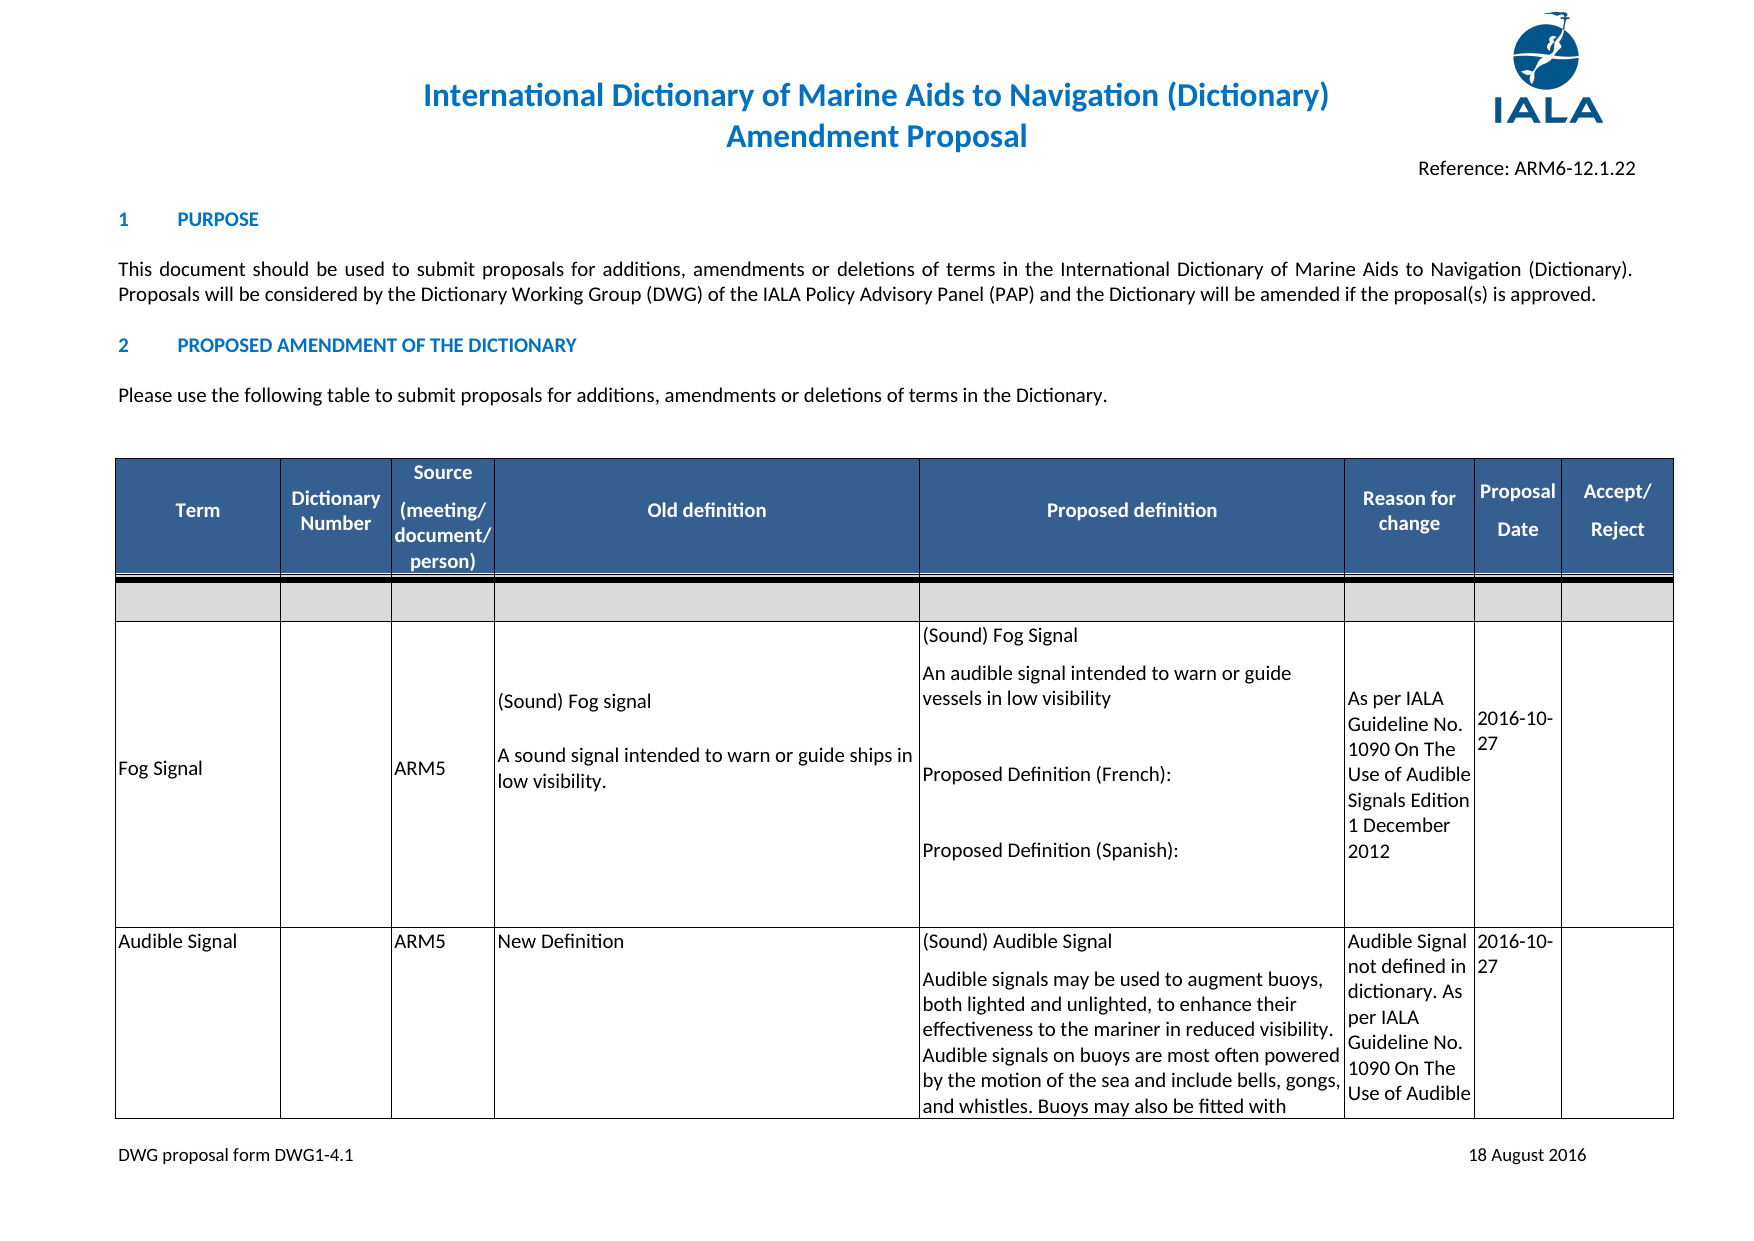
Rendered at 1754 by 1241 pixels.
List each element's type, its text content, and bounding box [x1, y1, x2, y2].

table_cell (Sound) Fog Signal An audible signal intended to warn or guide vessels in low visibility Proposed Definition (French): Proposed Definition (Spanish): [920, 622, 1344, 927]
picture [1470, 0, 1622, 148]
table_header Term [116, 459, 280, 573]
table_cell Fog Signal [116, 622, 280, 927]
table_cell [495, 583, 919, 621]
table_cell [920, 583, 1344, 621]
table_header Old definition [495, 459, 919, 573]
table_cell [1345, 583, 1474, 621]
table_header Source (meeting/ document/ person) [392, 459, 494, 573]
table_cell [281, 583, 391, 621]
text Please use the following table to submit proposals for additions, amendments or deletions of terms in the Dictionary. [118, 382, 1636, 408]
table_cell [1475, 583, 1561, 621]
table_cell ARM5 [392, 622, 494, 927]
table_cell [116, 583, 280, 621]
table_cell [281, 928, 391, 1118]
table_cell As per IALA Guideline No. 1090 On The Use of Audible Signals Edition 1 December 2012 [1345, 622, 1474, 927]
table_header Proposed definition [920, 459, 1344, 573]
table_cell ARM5 [392, 928, 494, 1118]
subtitle Proposed amendment of the Dictionary [118, 332, 1636, 357]
table_cell [1562, 622, 1673, 927]
table_header Proposal Date [1475, 459, 1561, 573]
subtitle Purpose [118, 206, 1636, 231]
table_cell [281, 622, 391, 927]
table_cell (Sound) Fog signal A sound signal intended to warn or guide ships in low visibility. [495, 622, 919, 927]
table_cell [1562, 583, 1673, 621]
table_header Reason for change [1345, 459, 1474, 573]
table_cell 2016-10-27 [1475, 622, 1561, 927]
text This document should be used to submit proposals for additions, amendments or deletions of terms in the International Dictionary of Marine Aids to Navigation (Dictionary). Proposals will be considered by the Dictionary Working Group (DWG) of the IALA Policy Advisory Panel (PAP) and the Dictionary will be amended if the proposal(s) is approved. [118, 256, 1636, 307]
table_cell New Definition [495, 928, 919, 1118]
table_cell Audible Signal not defined in dictionary. As per IALA Guideline No. 1090 On The Use of Audible Signals Edition 1 December 2012 [1345, 928, 1474, 1118]
table_cell Audible Signal [116, 928, 280, 1118]
table_header Dictionary Number [281, 459, 391, 573]
table_cell 2016-10-27 [1475, 928, 1561, 1118]
table_header Accept/ Reject [1562, 459, 1673, 573]
table_cell [1562, 928, 1673, 1118]
text Reference: ARM6-12.1.22 [118, 155, 1636, 181]
table_cell [392, 583, 494, 621]
